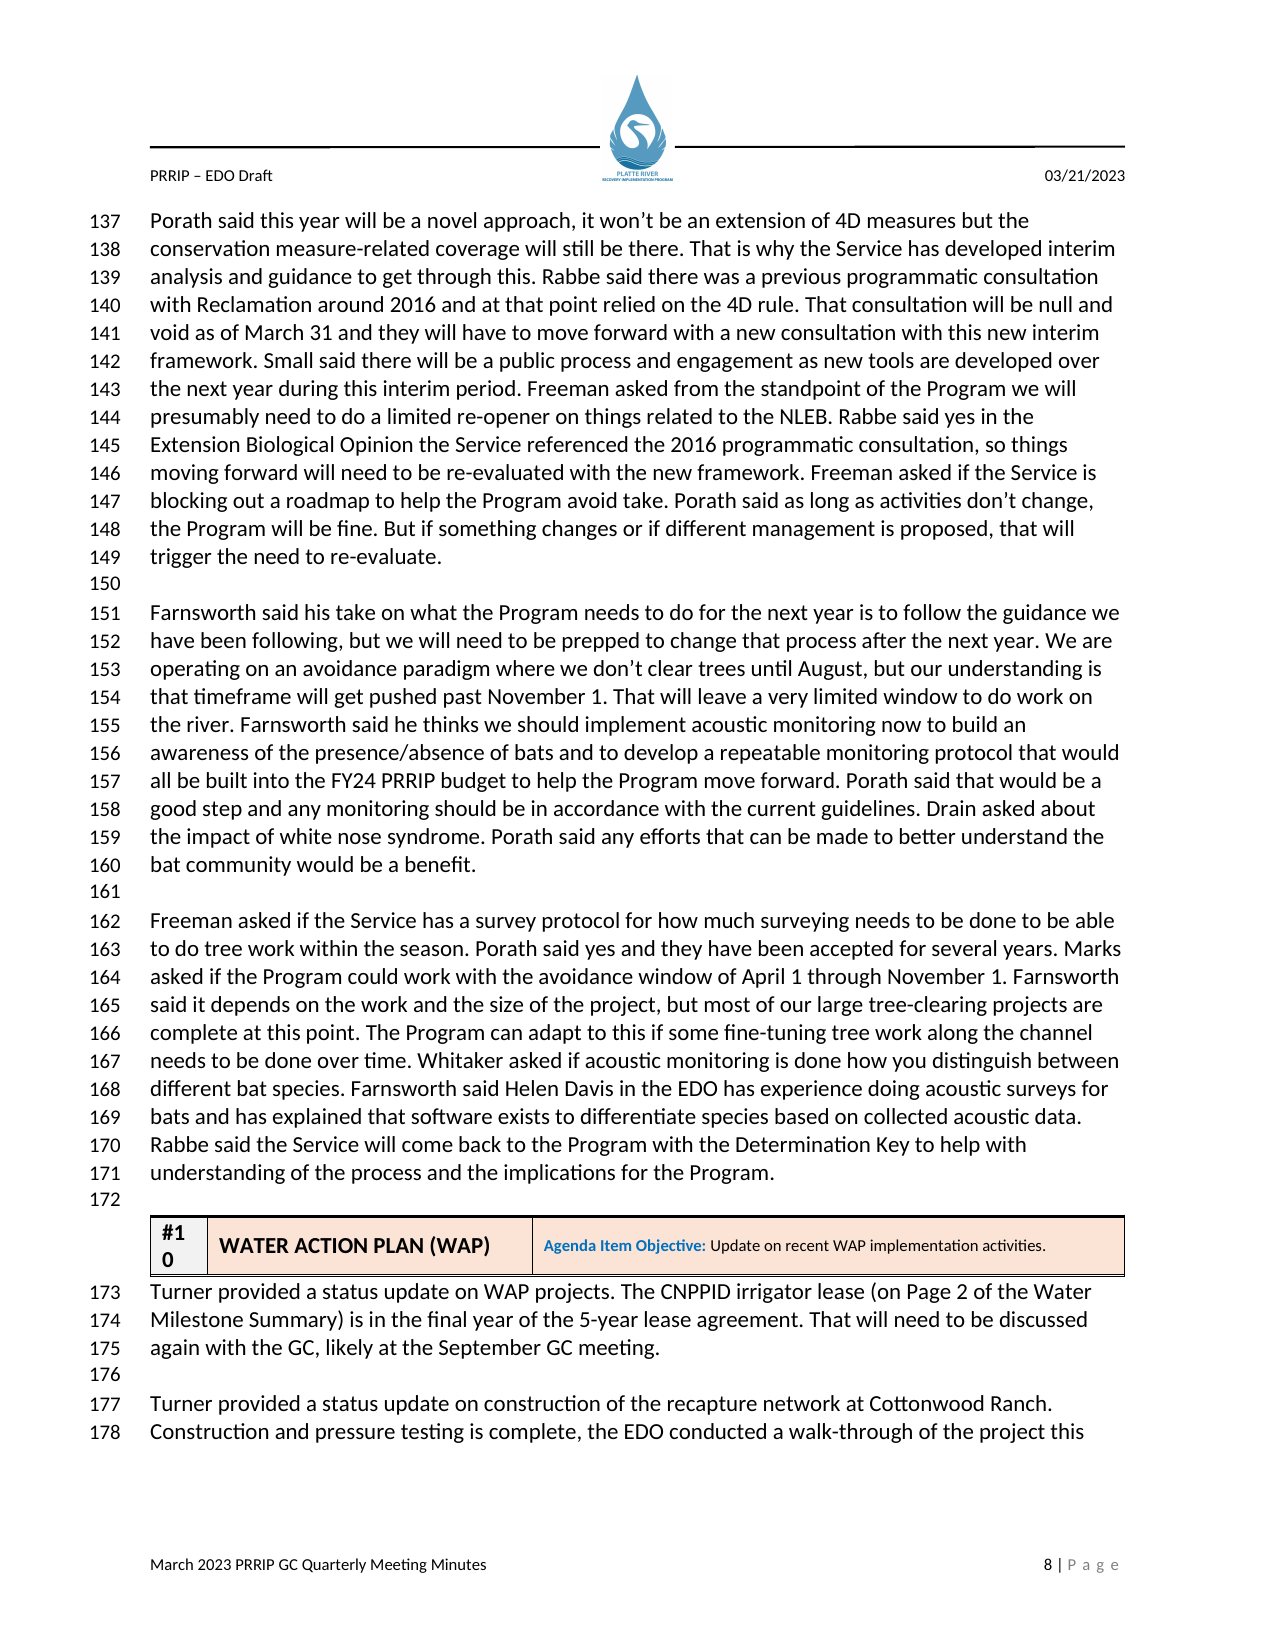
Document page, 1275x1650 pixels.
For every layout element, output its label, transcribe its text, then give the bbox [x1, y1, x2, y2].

table_header Agenda Item Objective: Update on recent WAP implementation activities. [533, 1218, 1124, 1274]
text Freeman asked if the Service has a survey protocol for how much surveying needs to be done to be able to do tree work within the season. Porath said yes and they have been accepted for several years. Marks asked if the Program could work with the avoidance window of April 1 through November 1. Farnsworth said it depends on the work and the size of the project, but most of our large tree-clearing projects are complete at this point. The Program can adapt to this if some fine-tuning tree work along the channel needs to be done over time. Whitaker asked if acoustic monitoring is done how you distinguish between different bat species. Farnsworth said Helen Davis in the EDO has experience doing acoustic surveys for bats and has explained that software exists to differentiate species based on collected acoustic data. Rabbe said the Service will come back to the Program with the Determination Key to help with understanding of the process and the implications for the Program. [150, 906, 1125, 1186]
table_header #10 [151, 1218, 207, 1274]
text Turner provided a status update on WAP projects. The CNPPID irrigator lease (on Page 2 of the Water Milestone Summary) is in the final year of the 5-year lease agreement. That will need to be discussed again with the GC, likely at the September GC meeting. [150, 1277, 1125, 1361]
text Porath said this year will be a novel approach, it won’t be an extension of 4D measures but the conservation measure-related coverage will still be there. That is why the Service has developed interim analysis and guidance to get through this. Rabbe said there was a previous programmatic consultation with Reclamation around 2016 and at that point relied on the 4D rule. That consultation will be null and void as of March 31 and they will have to move forward with a new consultation with this new interim framework. Small said there will be a public process and engagement as new tools are developed over the next year during this interim period. Freeman asked from the standpoint of the Program we will presumably need to do a limited re-opener on things related to the NLEB. Rabbe said yes in the Extension Biological Opinion the Service referenced the 2016 programmatic consultation, so things moving forward will need to be re-evaluated with the new framework. Freeman asked if the Service is blocking out a roadmap to help the Program avoid take. Porath said as long as activities don’t change, the Program will be fine. But if something changes or if different management is proposed, that will trigger the need to re-evaluate. [150, 206, 1125, 570]
table_header WATER ACTION PLAN (WAP) [208, 1218, 532, 1274]
picture [602, 75, 673, 182]
text Farnsworth said his take on what the Program needs to do for the next year is to follow the guidance we have been following, but we will need to be prepped to change that process after the next year. We are operating on an avoidance paradigm where we don’t clear trees until August, but our understanding is that timeframe will get pushed past November 1. That will leave a very limited window to do work on the river. Farnsworth said he thinks we should implement acoustic monitoring now to build an awareness of the presence/absence of bats and to develop a repeatable monitoring protocol that would all be built into the FY24 PRRIP budget to help the Program move forward. Porath said that would be a good step and any monitoring should be in accordance with the current guidelines. Drain asked about the impact of white nose syndrome. Porath said any efforts that can be made to better understand the bat community would be a benefit. [150, 598, 1125, 878]
